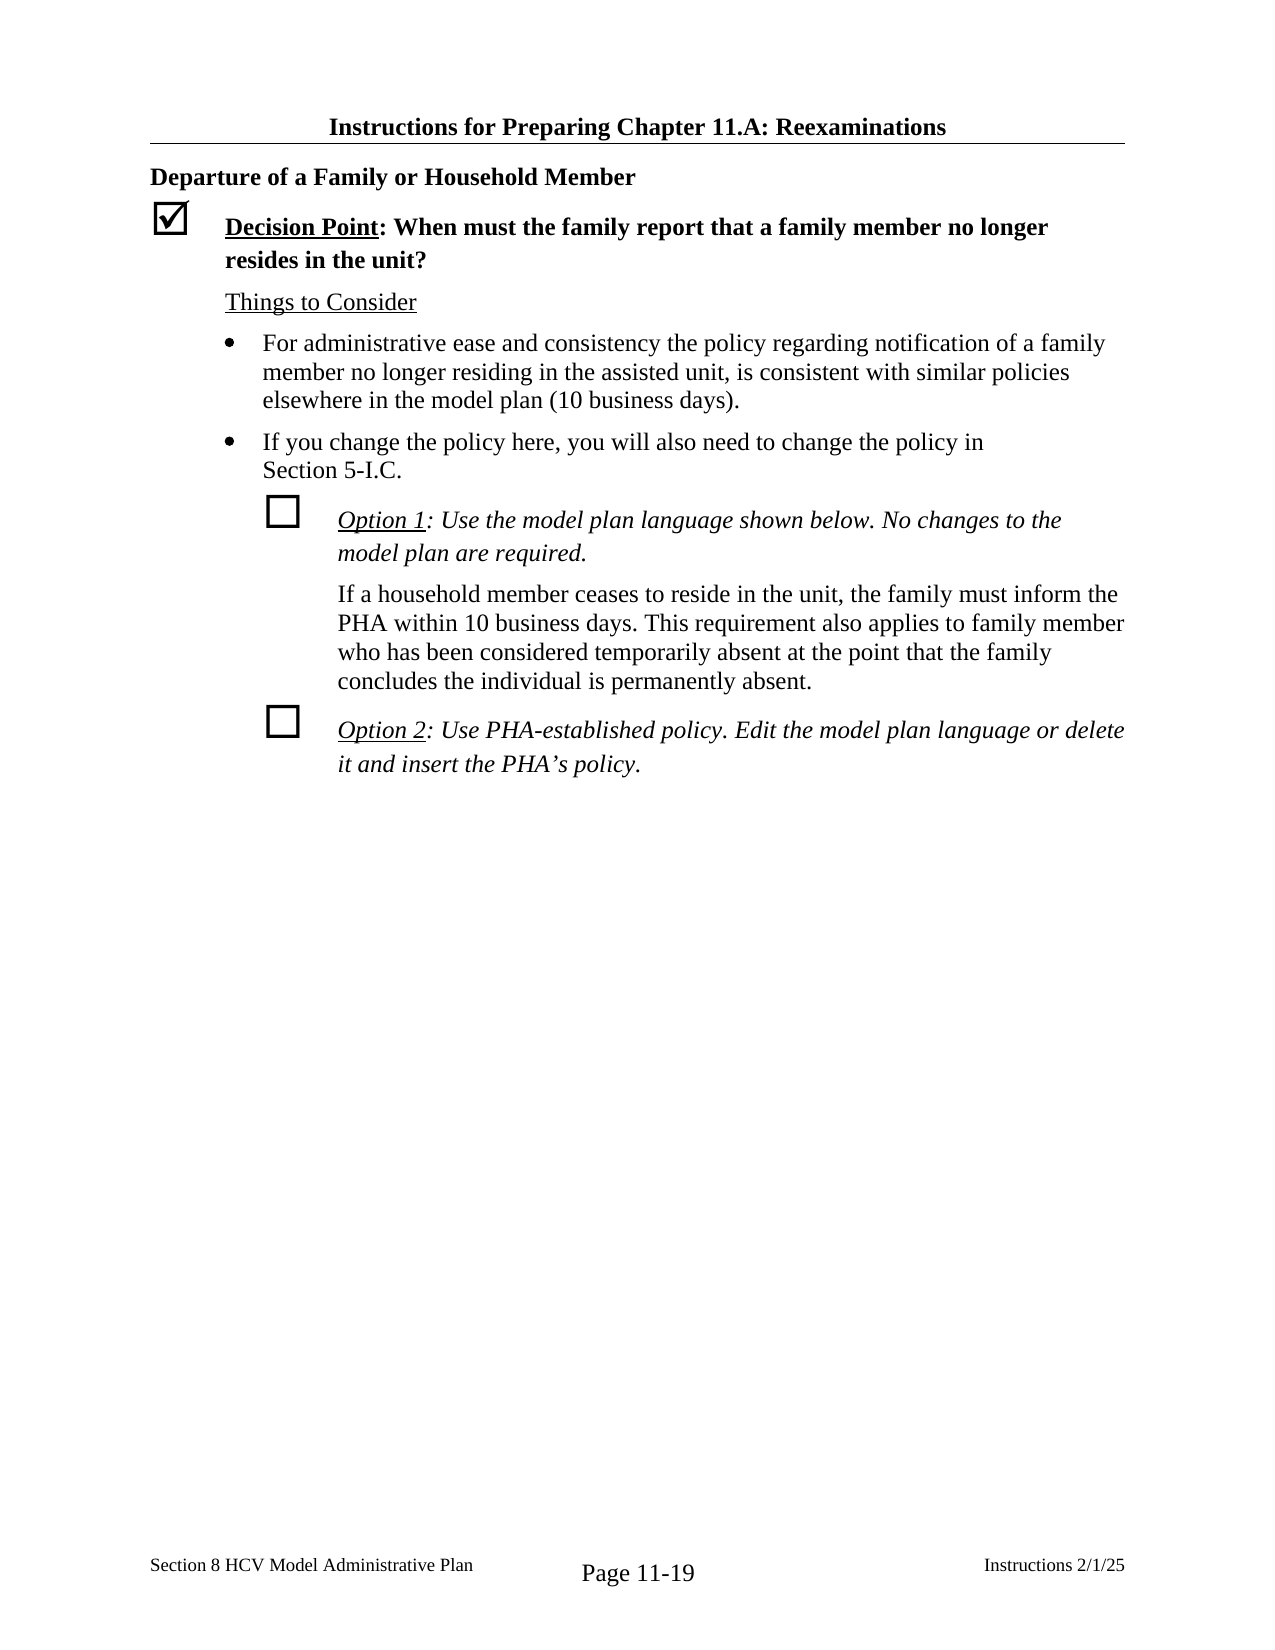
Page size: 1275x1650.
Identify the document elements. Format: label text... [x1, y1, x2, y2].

list For administrative ease and consistency the policy regarding notification of a family member no longer residing in the assisted unit, is consistent with similar policies elsewhere in the model plan (10 business days). [225, 328, 1125, 414]
text Decision Point: When must the family report that a family member no longer resides in the unit? [150, 204, 1125, 274]
text Option 1: Use the model plan language shown below. No changes to the model plan are required. [262, 497, 1125, 567]
list If you change the policy here, you will also need to change the policy in Section 5-I.C. [225, 427, 1125, 484]
text Things to Consider [225, 287, 1125, 315]
text Departure of a Family or Household Member [150, 162, 1125, 191]
text If a household member ceases to reside in the unit, the family must inform the PHA within 10 business days. This requirement also applies to family member who has been considered temporarily absent at the point that the family concludes the individual is permanently absent. [337, 579, 1125, 694]
text Option 2: Use PHA-established policy. Edit the model plan language or delete it and insert the PHA’s policy. [262, 707, 1125, 777]
